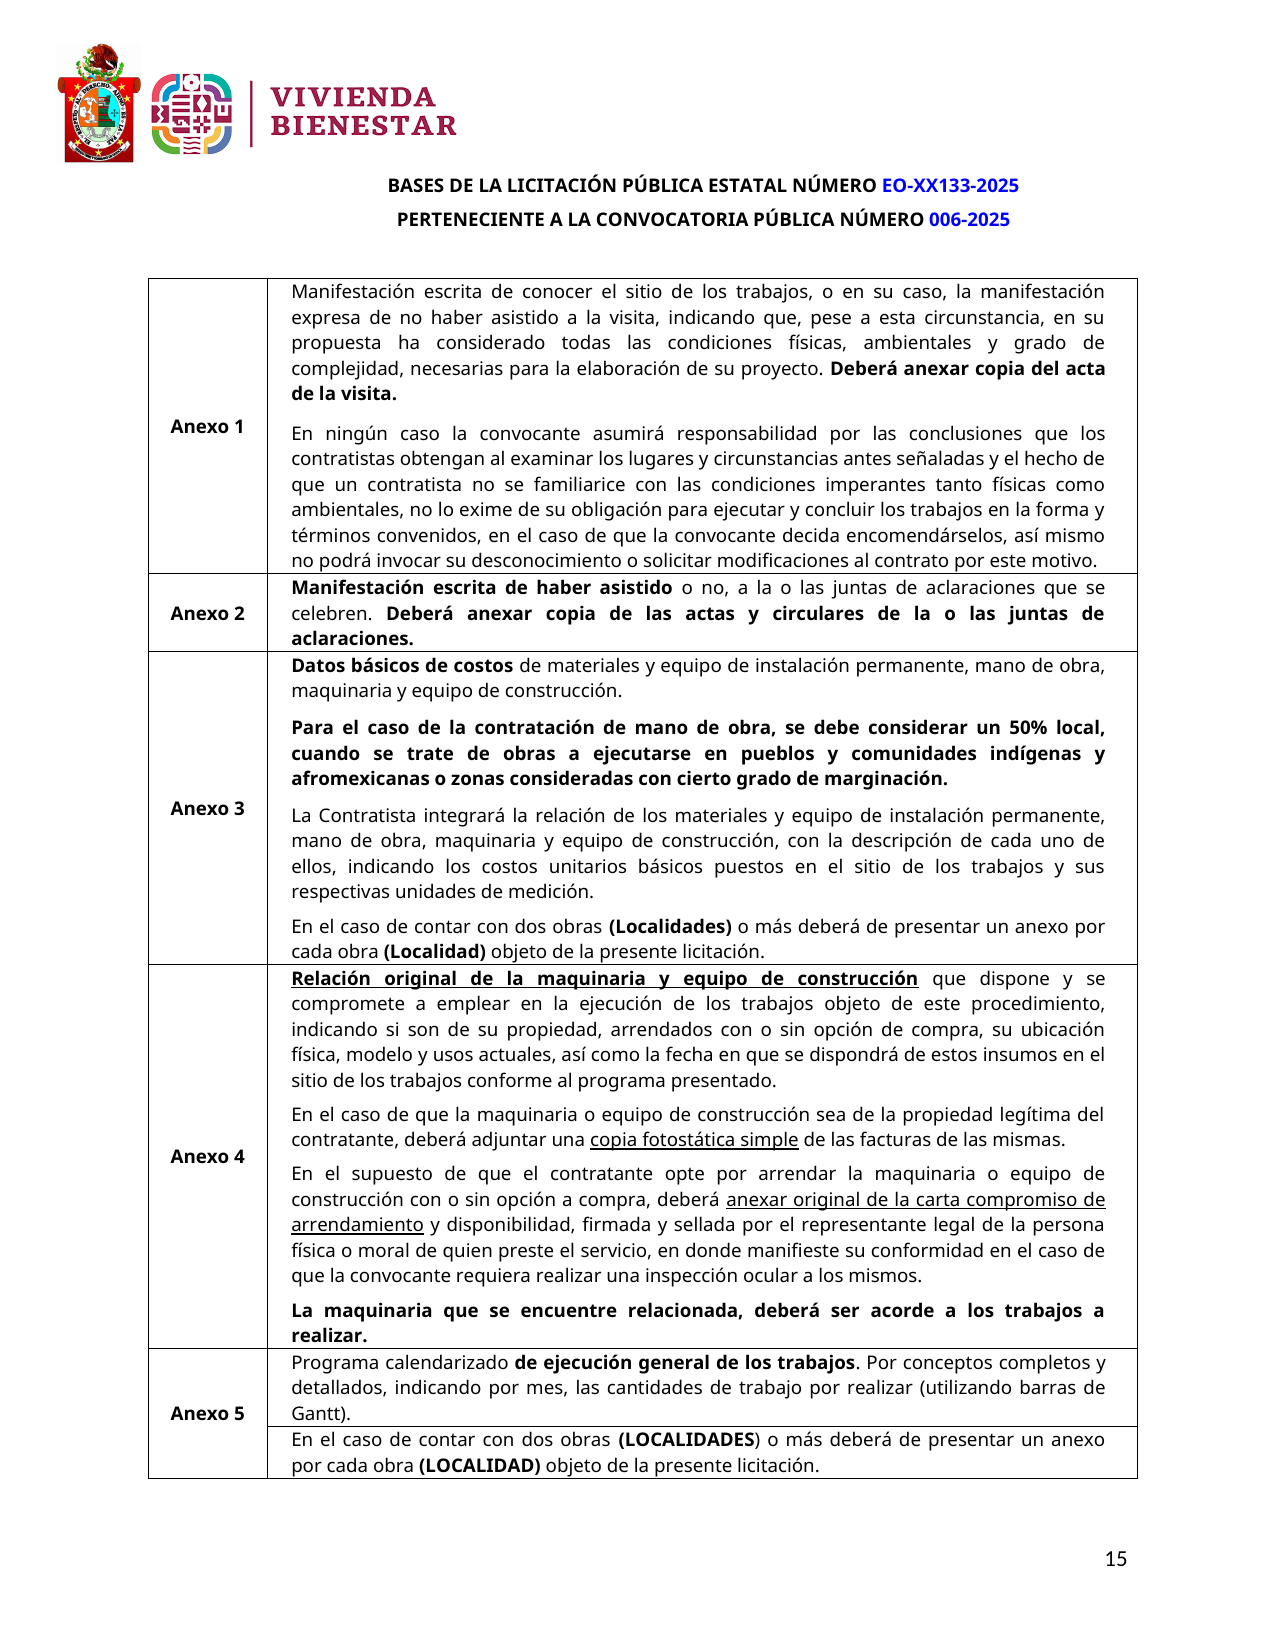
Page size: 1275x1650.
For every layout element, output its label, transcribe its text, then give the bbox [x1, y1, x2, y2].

table_header Anexo 1 [149, 279, 267, 573]
table_cell Anexo 4 [149, 965, 267, 1348]
table_cell Programa calendarizado de ejecución general de los trabajos. Por conceptos completos y detallados, indicando por mes, las cantidades de trabajo por realizar (utilizando barras de Gantt). [268, 1349, 1137, 1426]
table_cell Manifestación escrita de haber asistido o no, a la o las juntas de aclaraciones que se celebren. Deberá anexar copia de las actas y circulares de la o las juntas de aclaraciones. [268, 574, 1137, 651]
table_cell Anexo 5 [149, 1349, 267, 1478]
table_cell Anexo 2 [149, 574, 267, 651]
table_header Manifestación escrita de conocer el sitio de los trabajos, o en su caso, la manifestación expresa de no haber asistido a la visita, indicando que, pese a esta circunstancia, en su propuesta ha considerado todas las condiciones físicas, ambientales y grado de complejidad, necesarias para la elaboración de su proyecto. Deberá anexar copia del acta de la visita. En ningún caso la convocante asumirá responsabilidad por las conclusiones que los contratistas obtengan al examinar los lugares y circunstancias antes señaladas y el hecho de que un contratista no se familiarice con las condiciones imperantes tanto físicas como ambientales, no lo exime de su obligación para ejecutar y concluir los trabajos en la forma y términos convenidos, en el caso de que la convocante decida encomendárselos, así mismo no podrá invocar su desconocimiento o solicitar modificaciones al contrato por este motivo. [268, 279, 1137, 573]
table_cell Datos básicos de costos de materiales y equipo de instalación permanente, mano de obra, maquinaria y equipo de construcción. Para el caso de la contratación de mano de obra, se debe considerar un 50% local, cuando se trate de obras a ejecutarse en pueblos y comunidades indígenas y afromexicanas o zonas consideradas con cierto grado de marginación. La Contratista integrará la relación de los materiales y equipo de instalación permanente, mano de obra, maquinaria y equipo de construcción, con la descripción de cada uno de ellos, indicando los costos unitarios básicos puestos en el sitio de los trabajos y sus respectivas unidades de medición. En el caso de contar con dos obras (Localidades) o más deberá de presentar un anexo por cada obra (Localidad) objeto de la presente licitación. [268, 652, 1137, 964]
picture [55, 42, 143, 165]
table_cell En el caso de contar con dos obras (LOCALIDADES) o más deberá de presentar un anexo por cada obra (LOCALIDAD) objeto de la presente licitación. [268, 1427, 1137, 1478]
picture [147, 66, 473, 163]
table_cell Anexo 3 [149, 652, 267, 964]
table_cell Relación original de la maquinaria y equipo de construcción que dispone y se compromete a emplear en la ejecución de los trabajos objeto de este procedimiento, indicando si son de su propiedad, arrendados con o sin opción de compra, su ubicación física, modelo y usos actuales, así como la fecha en que se dispondrá de estos insumos en el sitio de los trabajos conforme al programa presentado. En el caso de que la maquinaria o equipo de construcción sea de la propiedad legítima del contratante, deberá adjuntar una copia fotostática simple de las facturas de las mismas. En el supuesto de que el contratante opte por arrendar la maquinaria o equipo de construcción con o sin opción a compra, deberá anexar original de la carta compromiso de arrendamiento y disponibilidad, firmada y sellada por el representante legal de la persona física o moral de quien preste el servicio, en donde manifieste su conformidad en el caso de que la convocante requiera realizar una inspección ocular a los mismos. La maquinaria que se encuentre relacionada, deberá ser acorde a los trabajos a realizar. [268, 965, 1137, 1348]
